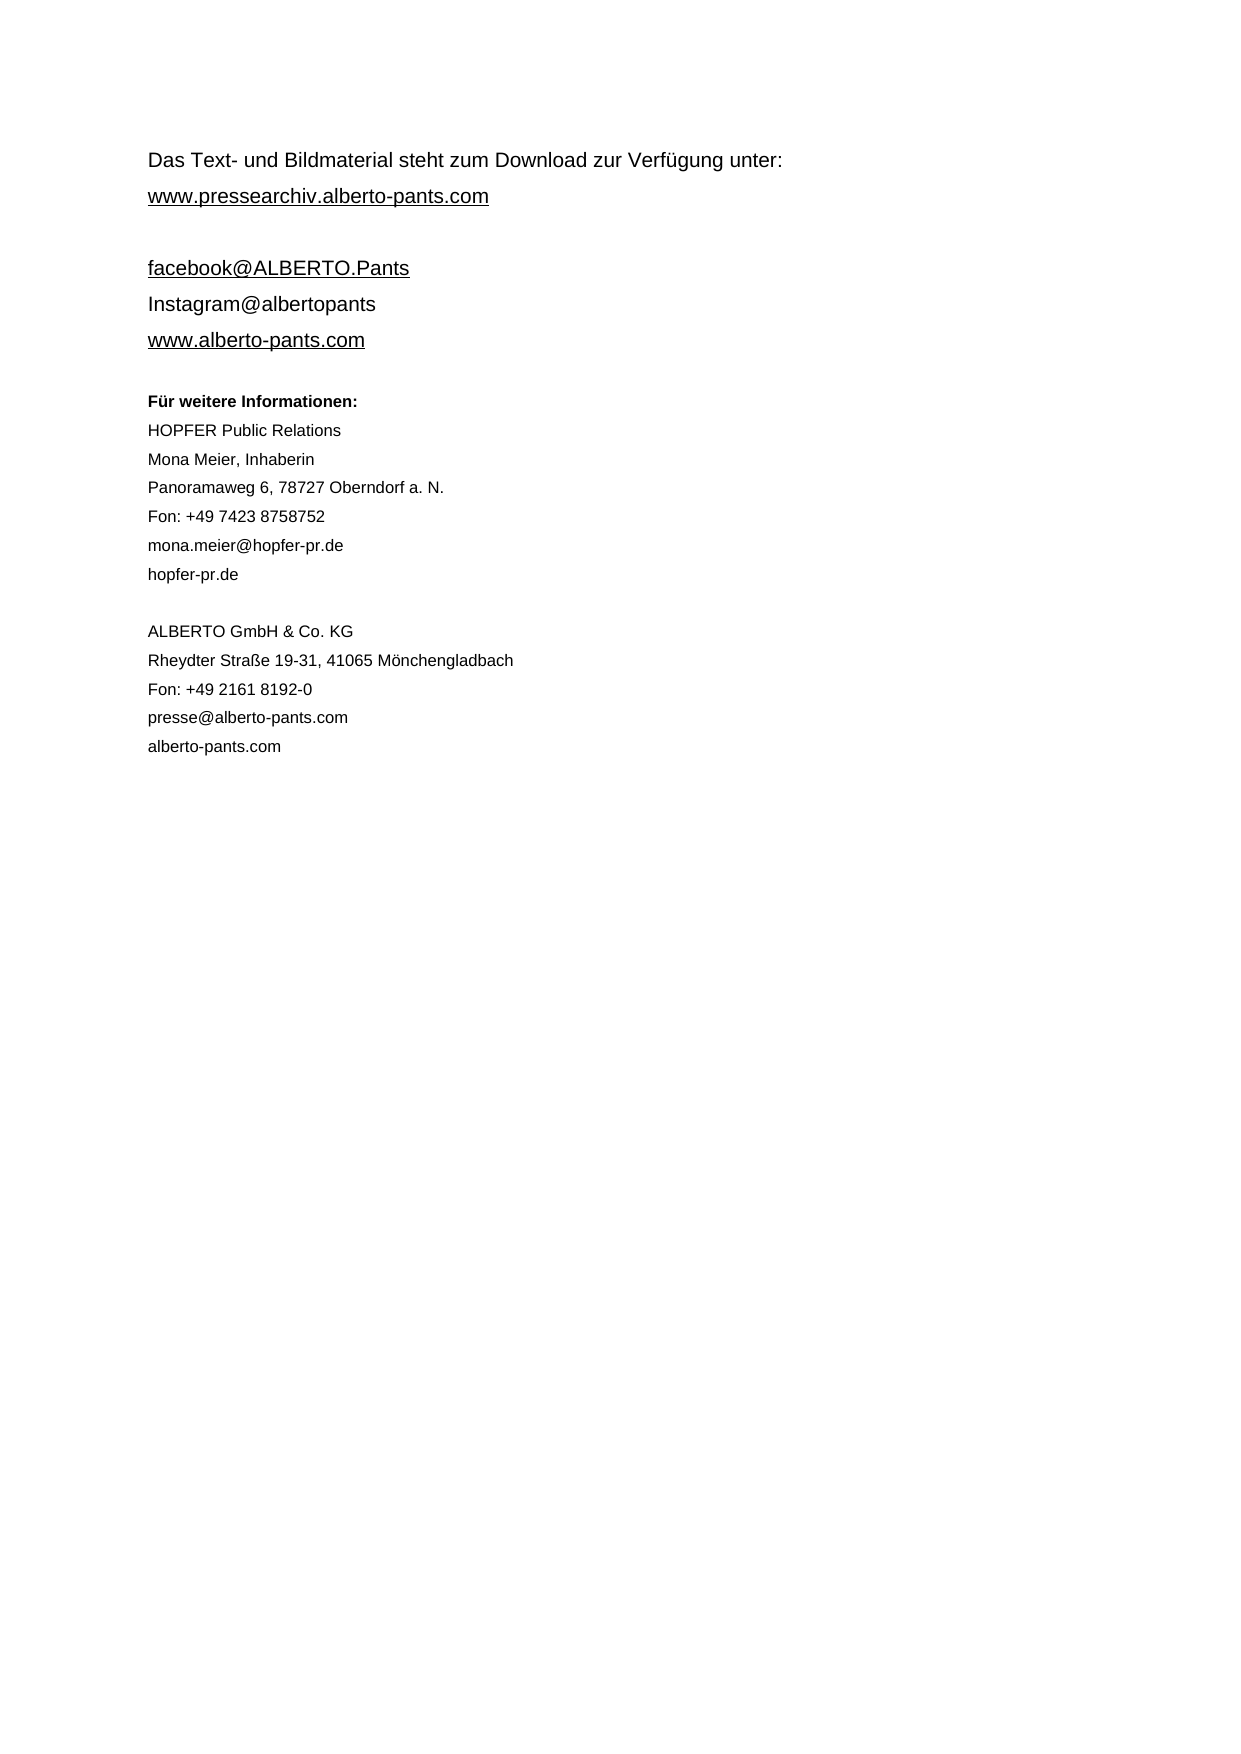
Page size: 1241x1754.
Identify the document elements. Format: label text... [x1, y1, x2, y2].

text Instagram@albertopants [148, 291, 1019, 315]
text ALBERTO GmbH & Co. KG [148, 622, 1113, 641]
text Fon: +49 2161 8192-0 [148, 679, 1113, 699]
text Für weitere Informationen: [148, 392, 1019, 411]
text presse@alberto-pants.com [148, 708, 1113, 727]
text Rheydter Straße 19-31, 41065 Mönchengladbach [148, 651, 1113, 670]
text Mona Meier, Inhaberin [148, 449, 1019, 469]
text Das Text- und Bildmaterial steht zum Download zur Verfügung unter: [148, 148, 1019, 172]
text www.alberto-pants.com [148, 327, 1019, 351]
text Panoramaweg 6, 78727 Oberndorf a. N. [148, 478, 1019, 497]
text HOPFER Public Relations [148, 421, 1019, 440]
text www.pressearchiv.alberto-pants.com [148, 184, 1019, 208]
text Fon: +49 7423 8758752 [148, 507, 1019, 526]
text mona.meier@hopfer-pr.de [148, 536, 1019, 555]
text hopfer-pr.de [148, 564, 1019, 584]
text facebook@ALBERTO.Pants [148, 256, 1019, 279]
text alberto-pants.com [148, 737, 1113, 756]
